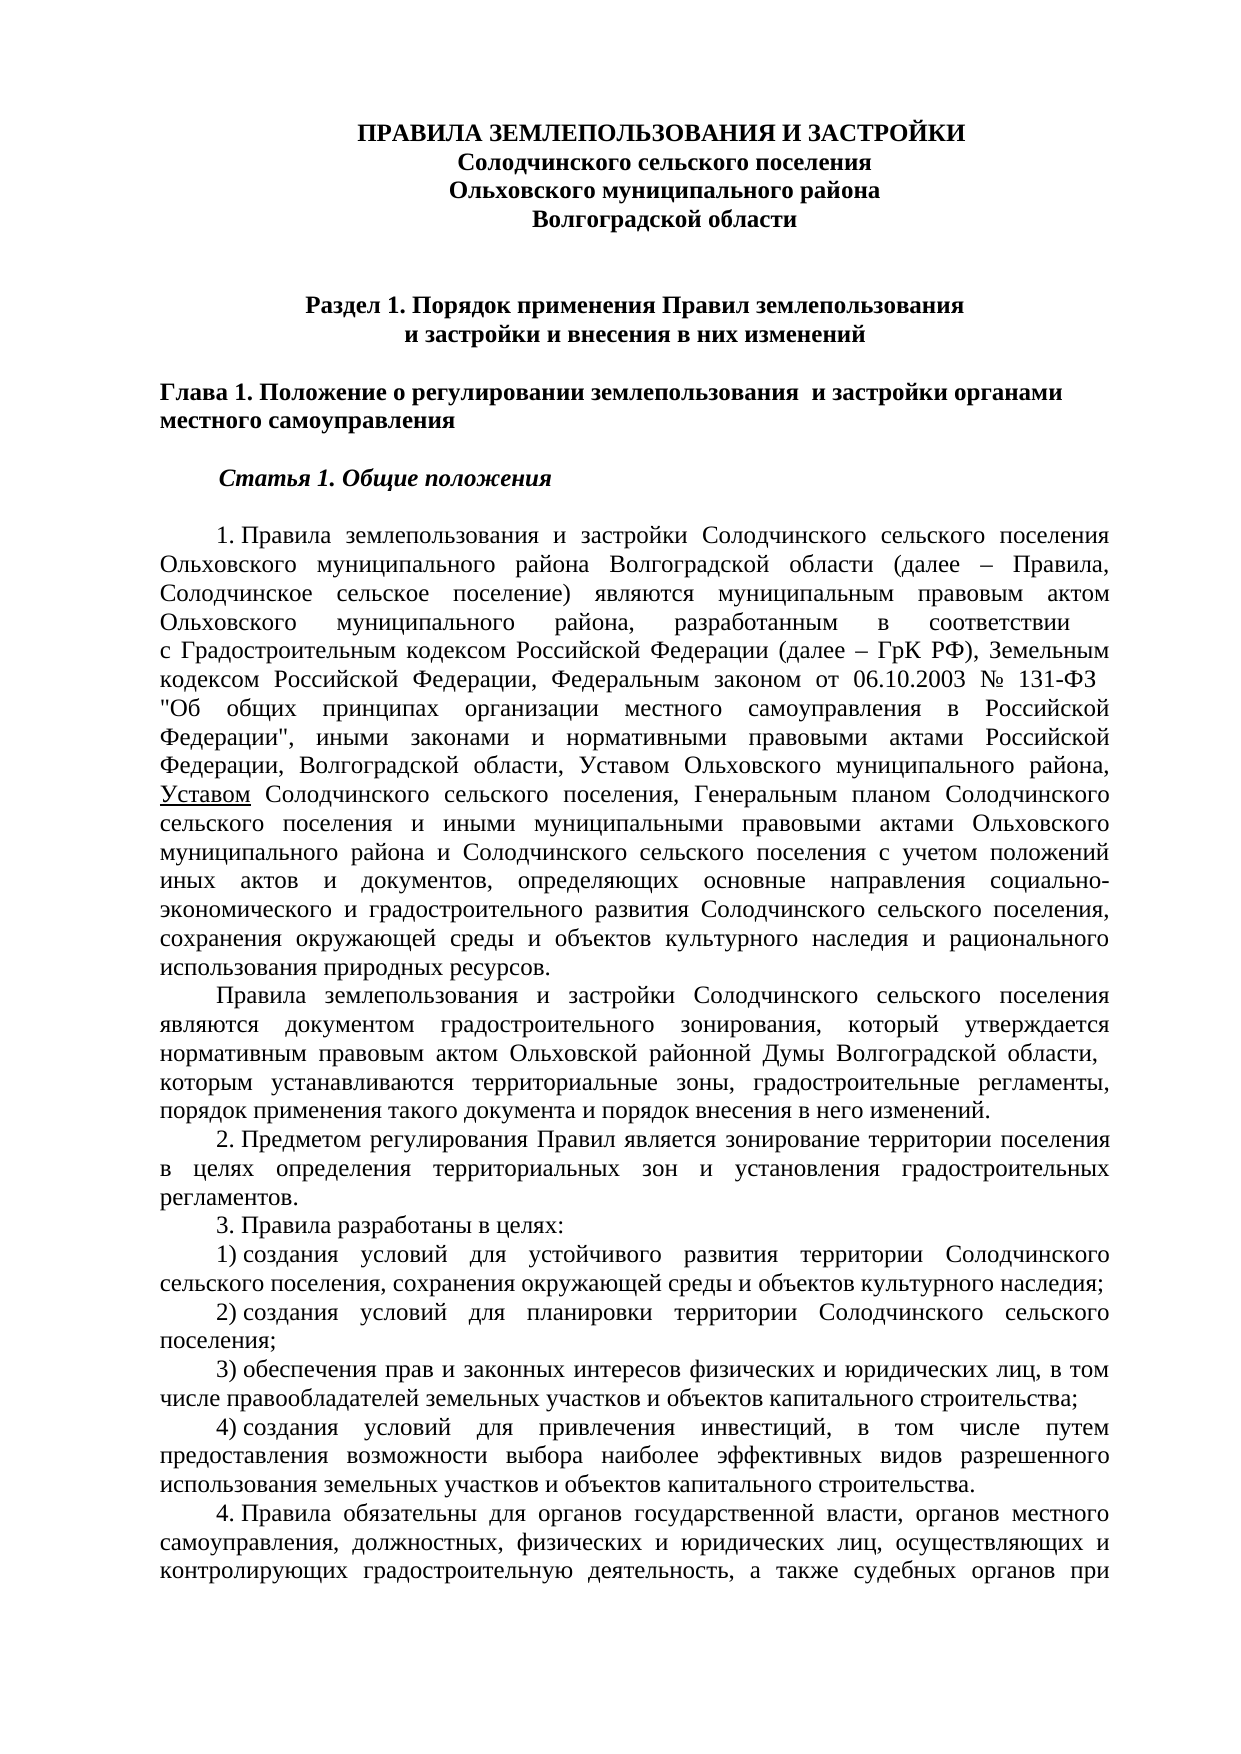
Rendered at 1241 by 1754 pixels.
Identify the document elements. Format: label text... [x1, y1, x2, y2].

text 1) создания условий для устойчивого развития территории Солодчинского сельского поселения, сохранения окружающей среды и объектов культурного наследия; [159, 1239, 1110, 1297]
text Раздел 1. Порядок применения Правил землепользования [159, 291, 1110, 319]
text 4) создания условий для привлечения инвестиций, в том числе путем предоставления возможности выбора наиболее эффективных видов разрешенного использования земельных участков и объектов капитального строительства. [159, 1412, 1110, 1498]
text и застройки и внесения в них изменений [159, 319, 1110, 348]
text Волгоградской области [218, 204, 1110, 233]
text 3) обеспечения прав и законных интересов физических и юридических лиц, в том числе правообладателей земельных участков и объектов капитального строительства; [159, 1354, 1110, 1412]
text 1. Правила землепользования и застройки Солодчинского сельского поселения Ольховского муниципального района Волгоградской области (далее – Правила, Солодчинское сельское поселение) являются муниципальным правовым актом Ольховского муниципального района, разработанным в соответствии с Градостроительным кодексом Российской Федерации (далее – ГрК РФ), Земельным кодексом Российской Федерации, Федеральным законом от 06.10.2003 № 131-ФЗ "Об общих принципах организации местного самоуправления в Российской Федерации", иными законами и нормативными правовыми актами Российской Федерации, Волгоградской области, Уставом Ольховского муниципального района, Уставом Солодчинского сельского поселения, Генеральным планом Солодчинского сельского поселения и иными муниципальными правовыми актами Ольховского муниципального района и Солодчинского сельского поселения с учетом положений иных актов и документов, определяющих основные направления социально-экономического и градостроительного развития Солодчинского сельского поселения, сохранения окружающей среды и объектов культурного наследия и рационального использования природных ресурсов. [159, 521, 1110, 981]
text ПРАВИЛА ЗЕМЛЕПОЛЬЗОВАНИЯ И ЗАСТРОЙКИ Солодчинского сельского поселения [218, 118, 1110, 176]
text 2) создания условий для планировки территории Солодчинского сельского поселения; [159, 1297, 1110, 1354]
text Правила землепользования и застройки Солодчинского сельского поселения являются документом градостроительного зонирования, который утверждается нормативным правовым актом Ольховской районной Думы Волгоградской области, которым устанавливаются территориальные зоны, градостроительные регламенты, порядок применения такого документа и порядок внесения в него изменений. [159, 981, 1110, 1124]
text Ольховского муниципального района [218, 176, 1110, 204]
text Глава 1. Положение о регулировании землепользования и застройки органами местного самоуправления [159, 377, 1110, 434]
text 2. Предметом регулирования Правил является зонирование территории поселения в целях определения территориальных зон и установления градостроительных регламентов. [159, 1124, 1110, 1211]
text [159, 1498, 1110, 1584]
text Статья 1. Общие положения [159, 463, 1110, 492]
text 3. Правила разработаны в целях: [159, 1211, 1110, 1239]
